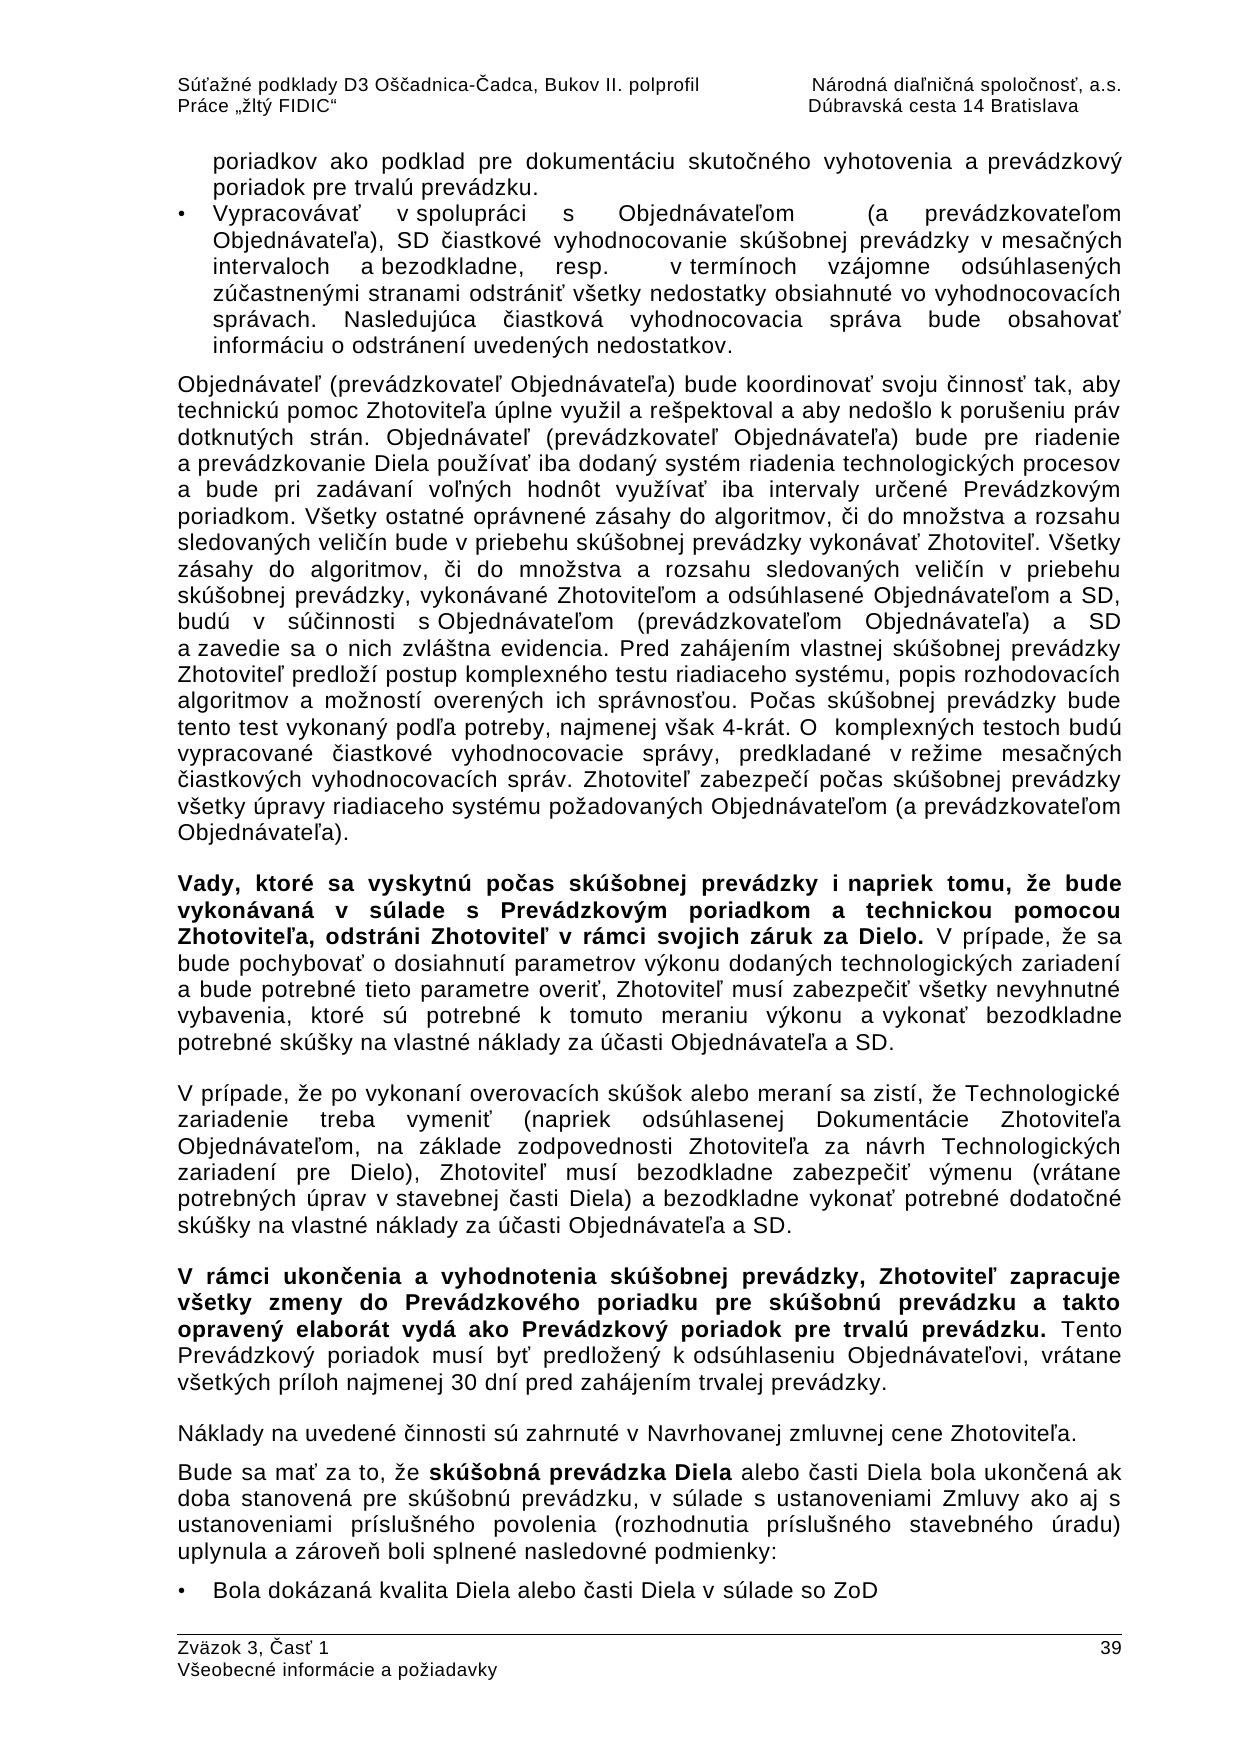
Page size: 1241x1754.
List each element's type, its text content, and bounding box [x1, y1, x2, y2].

text V rámci ukončenia a vyhodnotenia skúšobnej prevádzky, Zhotoviteľ zapracuje všetky zmeny do Prevádzkového poriadku pre skúšobnú prevádzku a takto opravený elaborát vydá ako Prevádzkový poriadok pre trvalú prevádzku. Tento Prevádzkový poriadok musí byť predložený k odsúhlaseniu Objednávateľovi, vrátane všetkých príloh najmenej 30 dní pred zahájením trvalej prevádzky. [177, 1263, 1122, 1395]
list Vypracovávať v spolupráci s Objednávateľom (a prevádzkovateľom Objednávateľa), SD čiastkové vyhodnocovanie skúšobnej prevádzky v mesačných intervaloch a bezodkladne, resp. v termínoch vzájomne odsúhlasených zúčastnenými stranami odstrániť všetky nedostatky obsiahnuté vo vyhodnocovacích správach. Nasledujúca čiastková vyhodnocovacia správa bude obsahovať informáciu o odstránení uvedených nedostatkov. [177, 200, 1122, 358]
text Bude sa mať za to, že skúšobná prevádzka Diela alebo časti Diela bola ukončená ak doba stanovená pre skúšobnú prevádzku, v súlade s ustanoveniami Zmluvy ako aj s ustanoveniami príslušného povolenia (rozhodnutia príslušného stavebného úradu) uplynula a zároveň boli splnené nasledovné podmienky: [177, 1459, 1122, 1564]
list Bola dokázaná kvalita Diela alebo časti Diela v súlade so ZoD [177, 1577, 1122, 1603]
text Náklady na uvedené činnosti sú zahrnuté v Navrhovanej zmluvnej cene Zhotoviteľa. [177, 1420, 1122, 1446]
text V prípade, že po vykonaní overovacích skúšok alebo meraní sa zistí, že Technologické zariadenie treba vymeniť (napriek odsúhlasenej Dokumentácie Zhotoviteľa Objednávateľom, na základe zodpovednosti Zhotoviteľa za návrh Technologických zariadení pre Dielo), Zhotoviteľ musí bezodkladne zabezpečiť výmenu (vrátane potrebných úprav v stavebnej časti Diela) a bezodkladne vykonať potrebné dodatočné skúšky na vlastné náklady za účasti Objednávateľa a SD. [177, 1080, 1122, 1238]
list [177, 148, 1122, 200]
text Objednávateľ (prevádzkovateľ Objednávateľa) bude koordinovať svoju činnosť tak, aby technickú pomoc Zhotoviteľa úplne využil a rešpektoval a aby nedošlo k porušeniu práv dotknutých strán. Objednávateľ (prevádzkovateľ Objednávateľa) bude pre riadenie a prevádzkovanie Diela používať iba dodaný systém riadenia technologických procesov a bude pri zadávaní voľných hodnôt využívať iba intervaly určené Prevádzkovým poriadkom. Všetky ostatné oprávnené zásahy do algoritmov, či do množstva a rozsahu sledovaných veličín bude v priebehu skúšobnej prevádzky vykonávať Zhotoviteľ. Všetky zásahy do algoritmov, či do množstva a rozsahu sledovaných veličín v priebehu skúšobnej prevádzky, vykonávané Zhotoviteľom a odsúhlasené Objednávateľom a SD, budú v súčinnosti s Objednávateľom (prevádzkovateľom Objednávateľa) a SD a zavedie sa o nich zvláštna evidencia. Pred zahájením vlastnej skúšobnej prevádzky Zhotoviteľ predloží postup komplexného testu riadiaceho systému, popis rozhodovacích algoritmov a možností overených ich správnosťou. Počas skúšobnej prevádzky bude tento test vykonaný podľa potreby, najmenej však 4-krát. O komplexných testoch budú vypracované čiastkové vyhodnocovacie správy, predkladané v režime mesačných čiastkových vyhodnocovacích správ. Zhotoviteľ zabezpečí počas skúšobnej prevádzky všetky úpravy riadiaceho systému požadovaných Objednávateľom (a prevádzkovateľom Objednávateľa). [177, 371, 1122, 845]
text Vady, ktoré sa vyskytnú počas skúšobnej prevádzky i napriek tomu, že bude vykonávaná v súlade s Prevádzkovým poriadkom a technickou pomocou Zhotoviteľa, odstráni Zhotoviteľ v rámci svojich záruk za Dielo. V prípade, že sa bude pochybovať o dosiahnutí parametrov výkonu dodaných technologických zariadení a bude potrebné tieto parametre overiť, Zhotoviteľ musí zabezpečiť všetky nevyhnutné vybavenia, ktoré sú potrebné k tomuto meraniu výkonu a vykonať bezodkladne potrebné skúšky na vlastné náklady za účasti Objednávateľa a SD. [177, 870, 1122, 1055]
